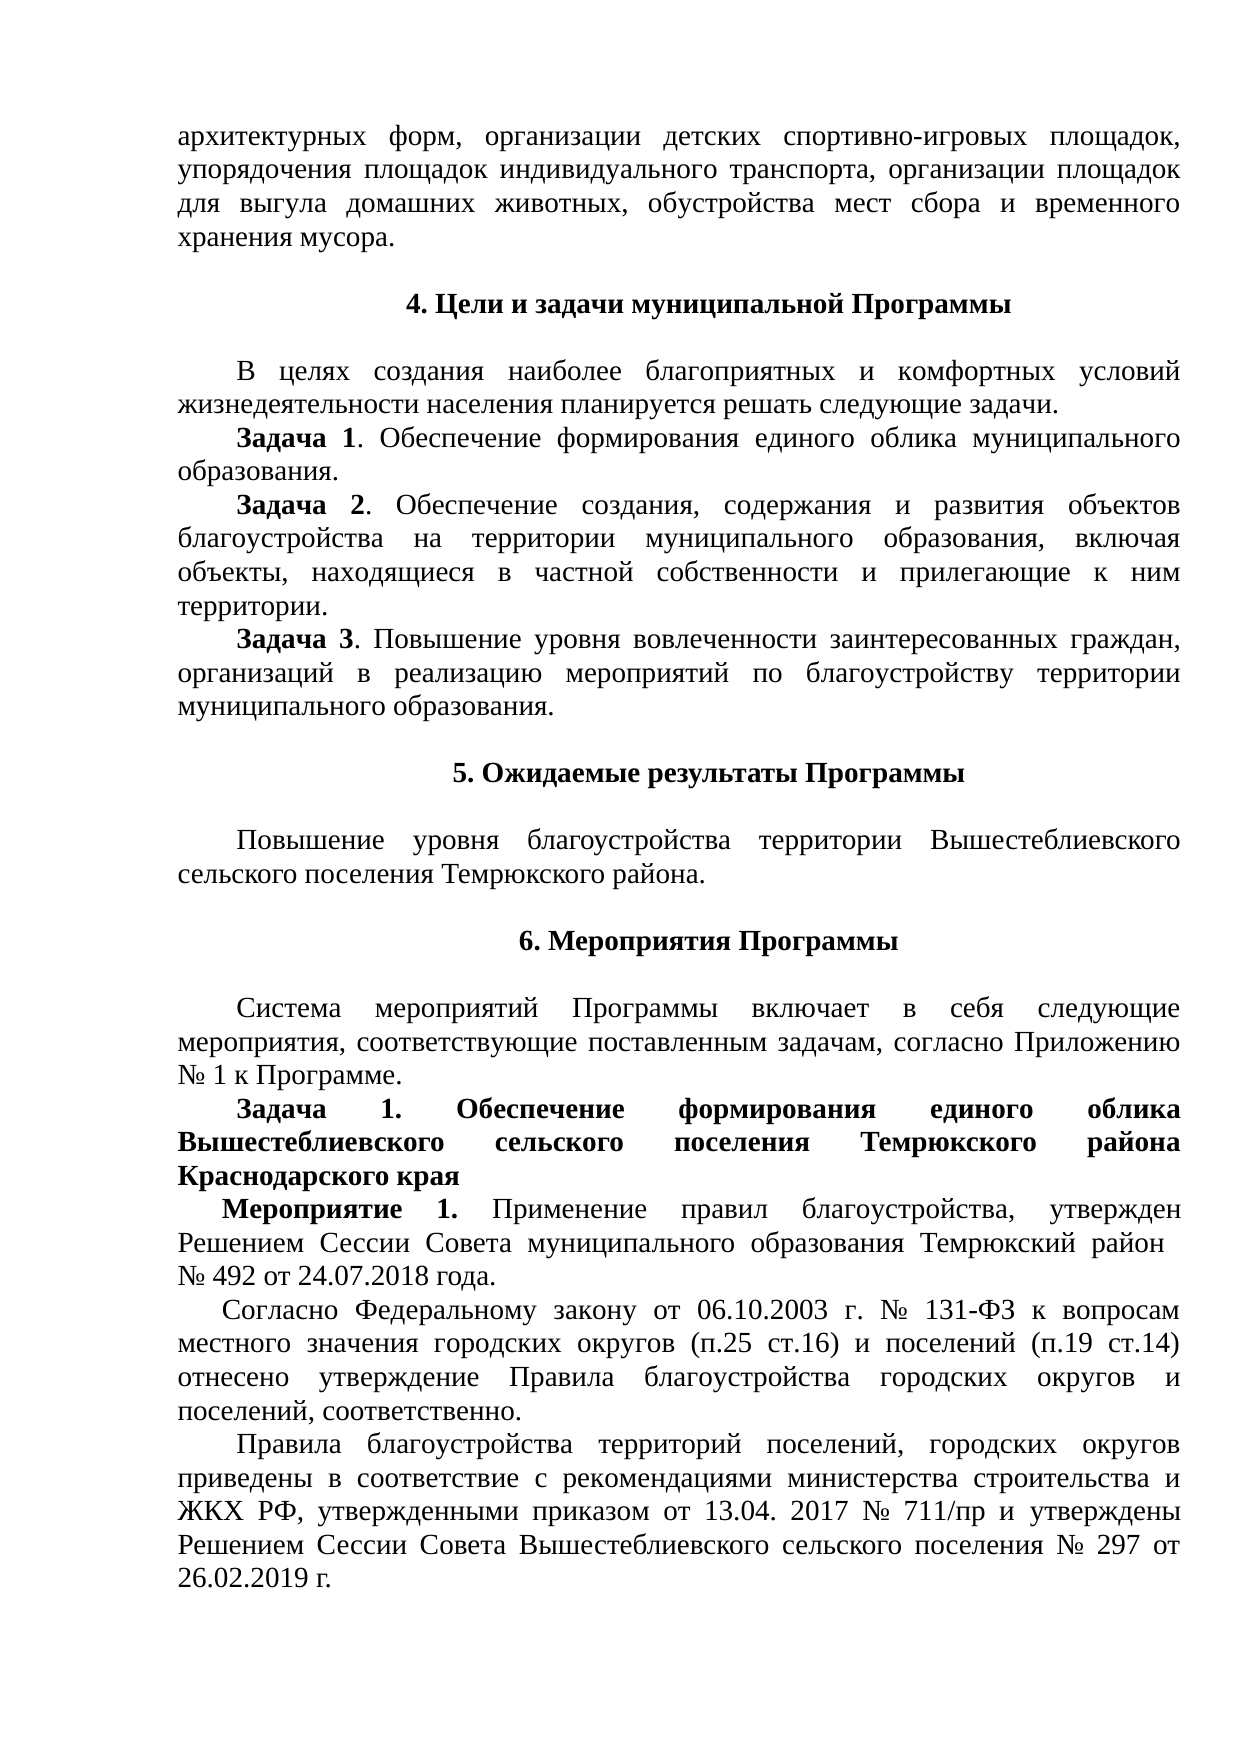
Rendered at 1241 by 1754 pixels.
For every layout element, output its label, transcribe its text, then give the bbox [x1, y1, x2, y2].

text Задача 1. Обеспечение формирования единого облика муниципального образования. [177, 420, 1181, 487]
text Система мероприятий Программы включает в себя следующие мероприятия, соответствующие поставленным задачам, согласно Приложению № 1 к Программе. [177, 990, 1181, 1091]
text 5. Ожидаемые результаты Программы [177, 755, 1181, 789]
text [177, 118, 1181, 252]
text Правила благоустройства территорий поселений, городских округов приведены в соответствие с рекомендациями министерства строительства и ЖКХ РФ, утвержденными приказом от 13.04. 2017 № 711/пр и утверждены Решением Сессии Совета Вышестеблиевского сельского поселения № 297 от 26.02.2019 г. [177, 1426, 1181, 1594]
text Задача 3. Повышение уровня вовлеченности заинтересованных граждан, организаций в реализацию мероприятий по благоустройству территории муниципального образования. [177, 621, 1181, 722]
text 4. Цели и задачи муниципальной Программы [177, 286, 1181, 319]
text Согласно Федеральному закону от 06.10.2003 г. № 131-ФЗ к вопросам местного значения городских округов (п.25 ст.16) и поселений (п.19 ст.14) отнесено утверждение Правила благоустройства городских округов и поселений, соответственно. [177, 1292, 1181, 1426]
text Задача 2. Обеспечение создания, содержания и развития объектов благоустройства на территории муниципального образования, включая объекты, находящиеся в частной собственности и прилегающие к ним территории. [177, 487, 1181, 621]
text Задача 1. Обеспечение формирования единого облика Вышестеблиевского сельского поселения Темрюкского района Краснодарского края [177, 1091, 1181, 1191]
text Мероприятие 1. Применение правил благоустройства, утвержден Решением Сессии Совета муниципального образования Темрюкский район № 492 от 24.07.2018 года. [177, 1191, 1181, 1292]
text 6. Мероприятия Программы [177, 923, 1181, 957]
text В целях создания наиболее благоприятных и комфортных условий жизнедеятельности населения планируется решать следующие задачи. [177, 353, 1181, 420]
text Повышение уровня благоустройства территории Вышестеблиевского сельского поселения Темрюкского района. [177, 822, 1181, 889]
